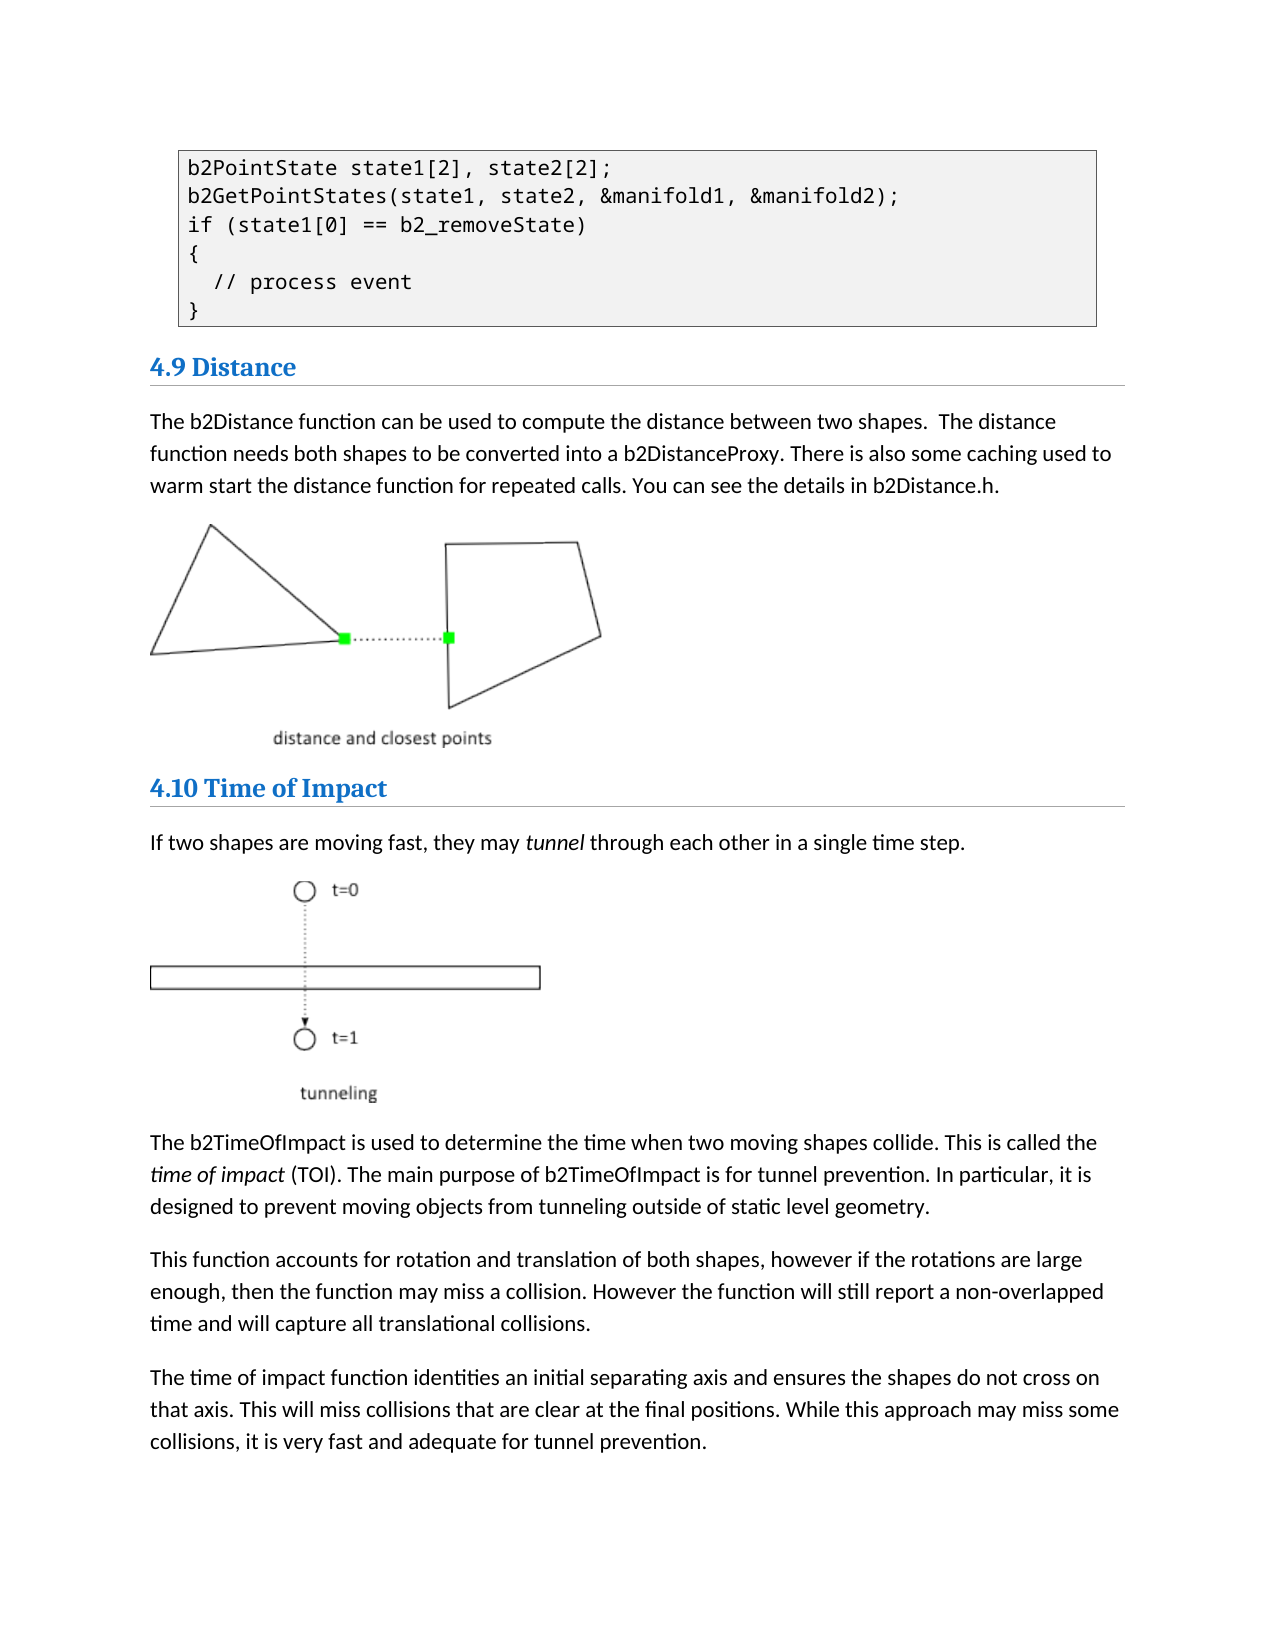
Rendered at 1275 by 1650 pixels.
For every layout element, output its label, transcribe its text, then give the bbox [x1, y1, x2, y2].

text The b2Distance function can be used to compute the distance between two shapes. The distance function needs both shapes to be converted into a b2DistanceProxy. There is also some caching used to warm start the distance function for repeated calls. You can see the details in b2Distance.h. [150, 407, 1125, 499]
text The b2TimeOfImpact is used to determine the time when two moving shapes collide. This is called the time of impact (TOI). The main purpose of b2TimeOfImpact is for tunnel prevention. In particular, it is designed to prevent moving objects from tunneling outside of static level geometry. [150, 1128, 1125, 1220]
text The time of impact function identities an initial separating axis and ensures the shapes do not cross on that axis. This will miss collisions that are clear at the final positions. While this approach may miss some collisions, it is very fast and adequate for tunnel prevention. [150, 1363, 1125, 1455]
picture [150, 881, 541, 1103]
text { [179, 235, 1096, 264]
subtitle Time of Impact [150, 773, 1125, 806]
text } [179, 292, 1096, 326]
subtitle Distance [150, 352, 1125, 385]
text This function accounts for rotation and translation of both shapes, however if the rotations are large enough, then the function may miss a collision. However the function will still report a non-overlapped time and will capture all translational collisions. [150, 1245, 1125, 1338]
text b2PointState state1[2], state2[2]; [179, 151, 1096, 178]
text // process event [179, 264, 1096, 292]
text If two shapes are moving fast, they may tunnel through each other in a single time step. [150, 828, 1125, 856]
text b2GetPointStates(state1, state2, &manifold1, &manifold2); [179, 178, 1096, 207]
picture [150, 524, 602, 748]
text if (state1[0] == b2_removeState) [179, 207, 1096, 235]
